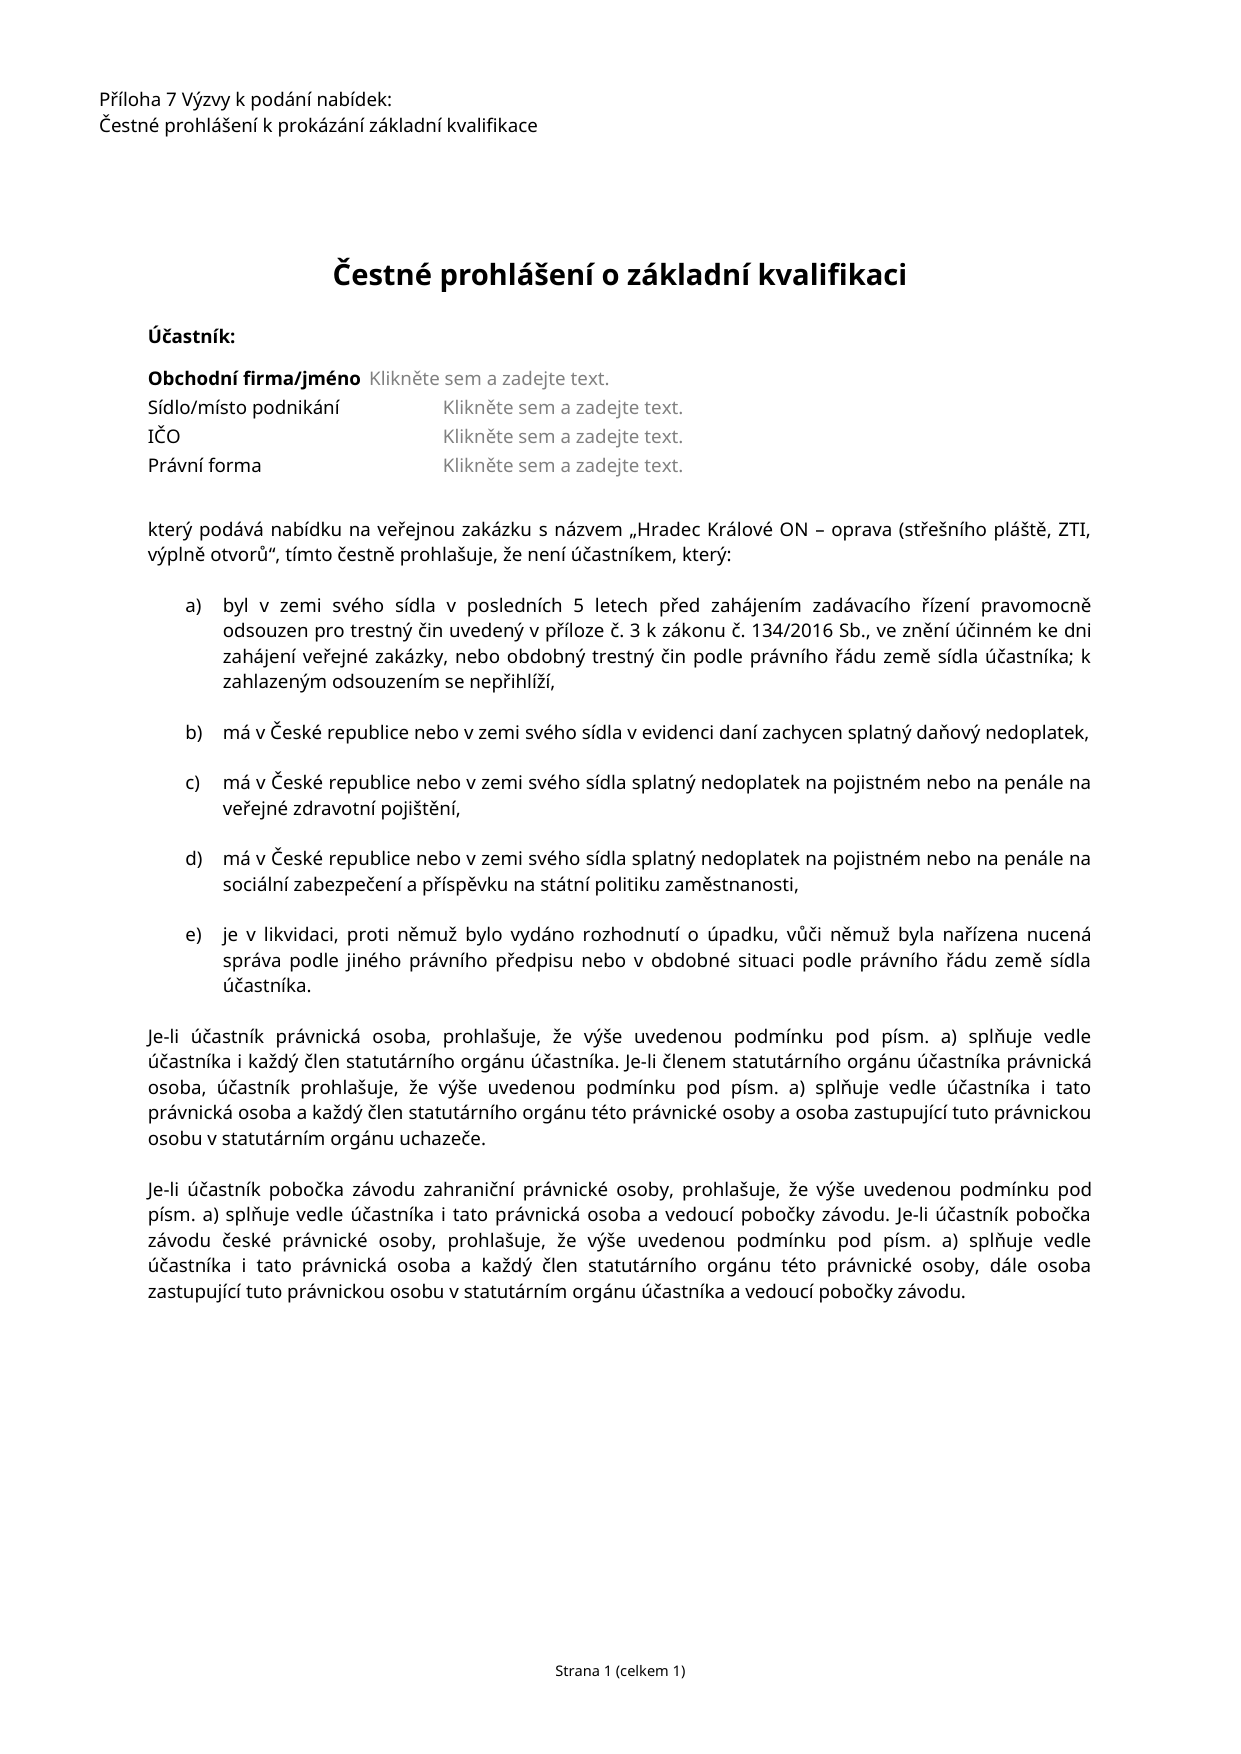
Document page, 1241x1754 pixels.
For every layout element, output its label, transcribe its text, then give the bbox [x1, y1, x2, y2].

list má v České republice nebo v zemi svého sídla splatný nedoplatek na pojistném nebo na penále na veřejné zdravotní pojištění, [185, 769, 1093, 821]
text Je-li účastník pobočka závodu zahraniční právnické osoby, prohlašuje, že výše uvedenou podmínku pod písm. a) splňuje vedle účastníka i tato právnická osoba a vedoucí pobočky závodu. Je-li účastník pobočka závodu české právnické osoby, prohlašuje, že výše uvedenou podmínku pod písm. a) splňuje vedle účastníka i tato právnická osoba a každý člen statutárního orgánu této právnické osoby, dále osoba zastupující tuto právnickou osobu v statutárním orgánu účastníka a vedoucí pobočky závodu. [148, 1176, 1093, 1304]
list má v České republice nebo v zemi svého sídla v evidenci daní zachycen splatný daňový nedoplatek, [185, 719, 1093, 744]
text Právní forma [148, 449, 1093, 478]
text který podává nabídku na veřejnou zakázku s názvem „Hradec Králové ON – oprava (střešního pláště, ZTI, výplně otvorů“, tímto čestně prohlašuje, že není účastníkem, který: [148, 516, 1093, 567]
text Je-li účastník právnická osoba, prohlašuje, že výše uvedenou podmínku pod písm. a) splňuje vedle účastníka i každý člen statutárního orgánu účastníka. Je-li členem statutárního orgánu účastníka právnická osoba, účastník prohlašuje, že výše uvedenou podmínku pod písm. a) splňuje vedle účastníka i tato právnická osoba a každý člen statutárního orgánu této právnické osoby a osoba zastupující tuto právnickou osobu v statutárním orgánu uchazeče. [148, 1023, 1093, 1151]
text IČO [148, 420, 1093, 449]
text Obchodní firma/jméno [148, 362, 1093, 391]
list byl v zemi svého sídla v posledních 5 letech před zahájením zadávacího řízení pravomocně odsouzen pro trestný čin uvedený v příloze č. 3 k zákonu č. 134/2016 Sb., ve znění účinném ke dni zahájení veřejné zakázky, nebo obdobný trestný čin podle právního řádu země sídla účastníka; k zahlazeným odsouzením se nepřihlíží, [185, 592, 1093, 694]
list má v České republice nebo v zemi svého sídla splatný nedoplatek na pojistném nebo na penále na sociální zabezpečení a příspěvku na státní politiku zaměstnanosti, [185, 846, 1093, 897]
list je v likvidaci, proti němuž bylo vydáno rozhodnutí o úpadku, vůči němuž byla nařízena nucená správa podle jiného právního předpisu nebo v obdobné situaci podle právního řádu země sídla účastníka. [185, 922, 1093, 998]
title Čestné prohlášení o základní kvalifikaci [148, 254, 1093, 293]
text Účastník: [148, 318, 1093, 349]
text Sídlo/místo podnikání [148, 391, 1093, 420]
